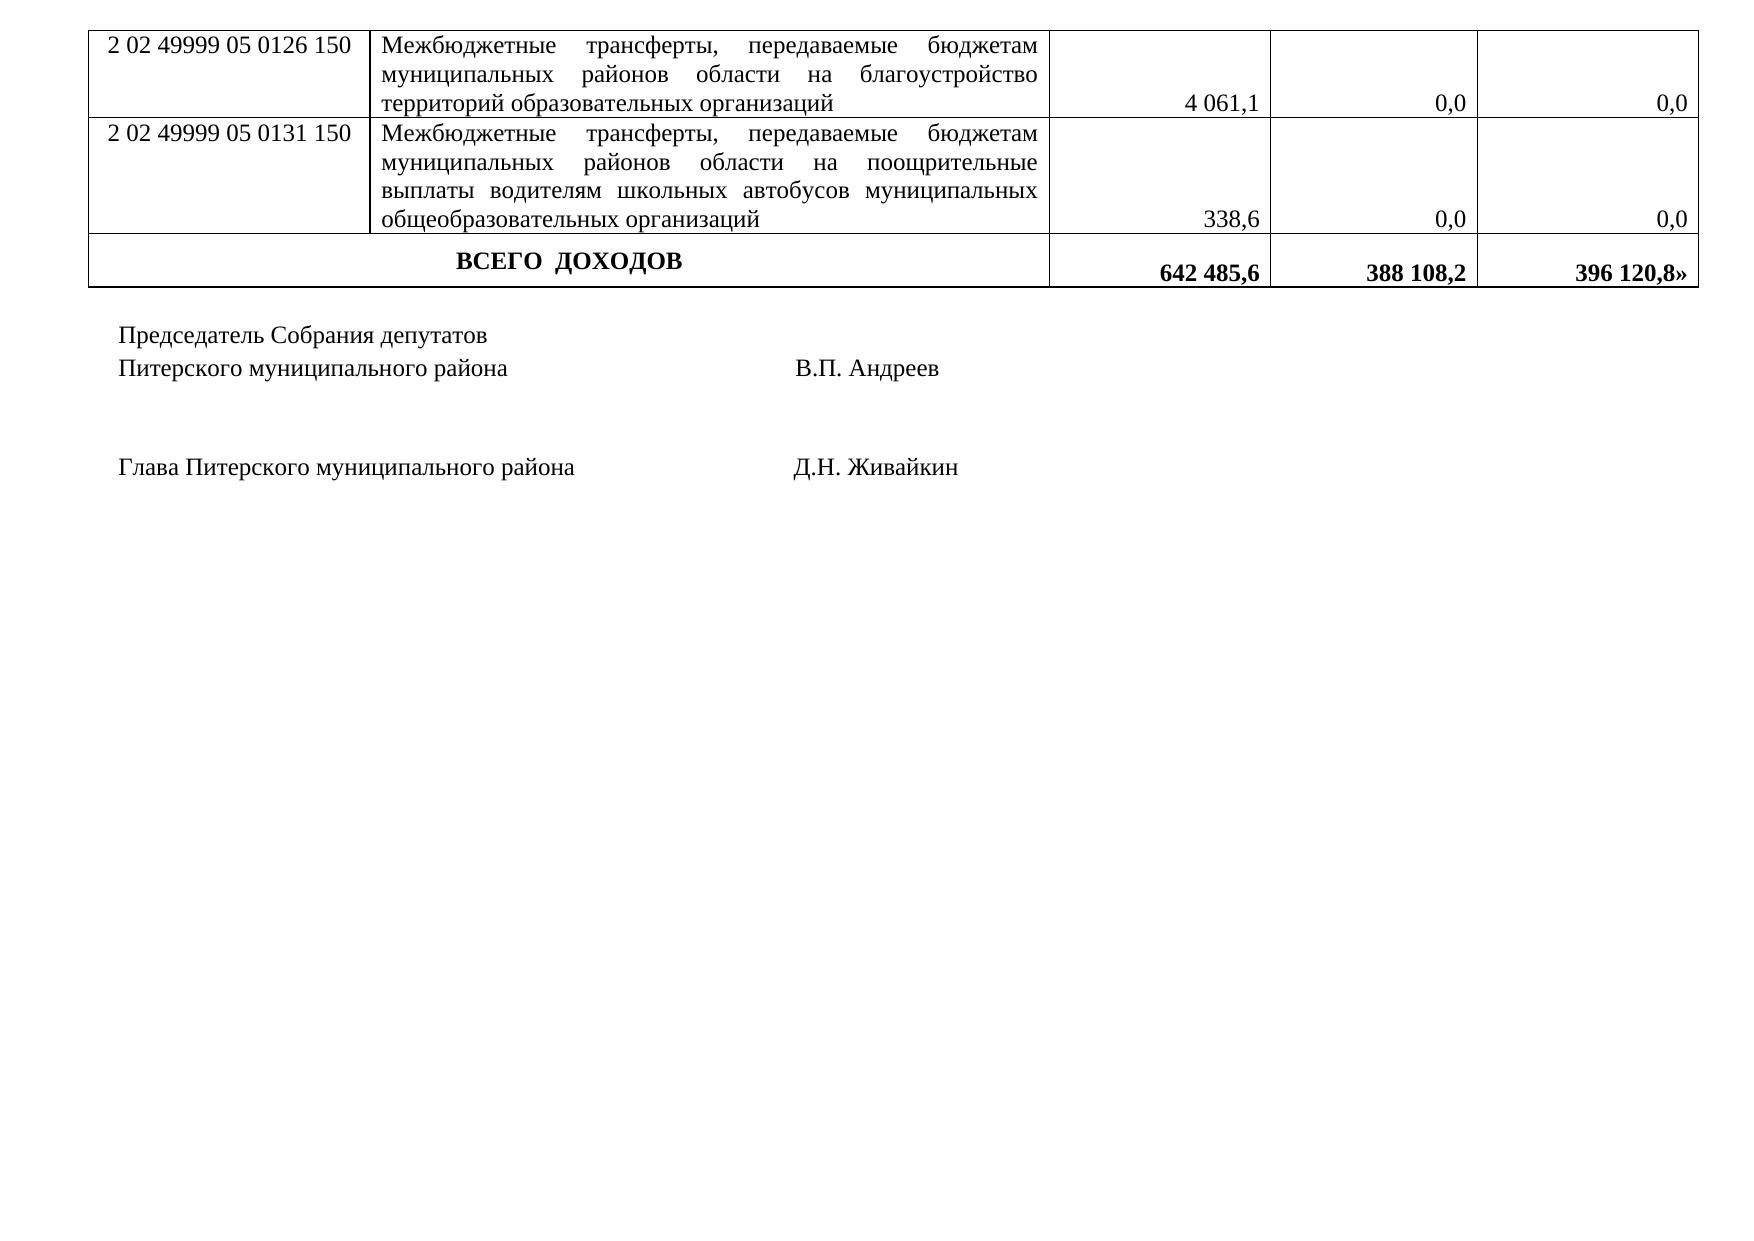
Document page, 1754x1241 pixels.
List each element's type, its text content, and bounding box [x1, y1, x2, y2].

table_cell ВСЕГО ДОХОДОВ [89, 234, 1049, 286]
table_cell 2 02 49999 05 0126 150 [89, 31, 369, 117]
table_cell 4 061,1 [1050, 31, 1270, 117]
table_cell Межбюджетные трансферты, передаваемые бюджетам муниципальных районов области на благоустройство территорий образовательных организаций [371, 31, 1049, 117]
table_cell 642 485,6 [1050, 234, 1270, 286]
text Питерского муниципального района В.П. Андреев [118, 353, 1698, 382]
text Глава Питерского муниципального района Д.Н. Живайкин [118, 452, 1698, 481]
table_cell 0,0 [1271, 118, 1477, 233]
table_cell 0,0 [1271, 31, 1477, 117]
table_cell 338,6 [1050, 118, 1270, 233]
table_cell Межбюджетные трансферты, передаваемые бюджетам муниципальных районов области на поощрительные выплаты водителям школьных автобусов муниципальных общеобразовательных организаций [371, 118, 1049, 233]
table_cell 0,0 [1478, 118, 1698, 233]
table_cell 388 108,2 [1271, 234, 1477, 286]
table_cell 396 120,8» [1478, 234, 1698, 286]
table_cell 0,0 [1478, 31, 1698, 117]
text Председатель Собрания депутатов [118, 320, 1698, 349]
table_cell 2 02 49999 05 0131 150 [89, 118, 369, 233]
